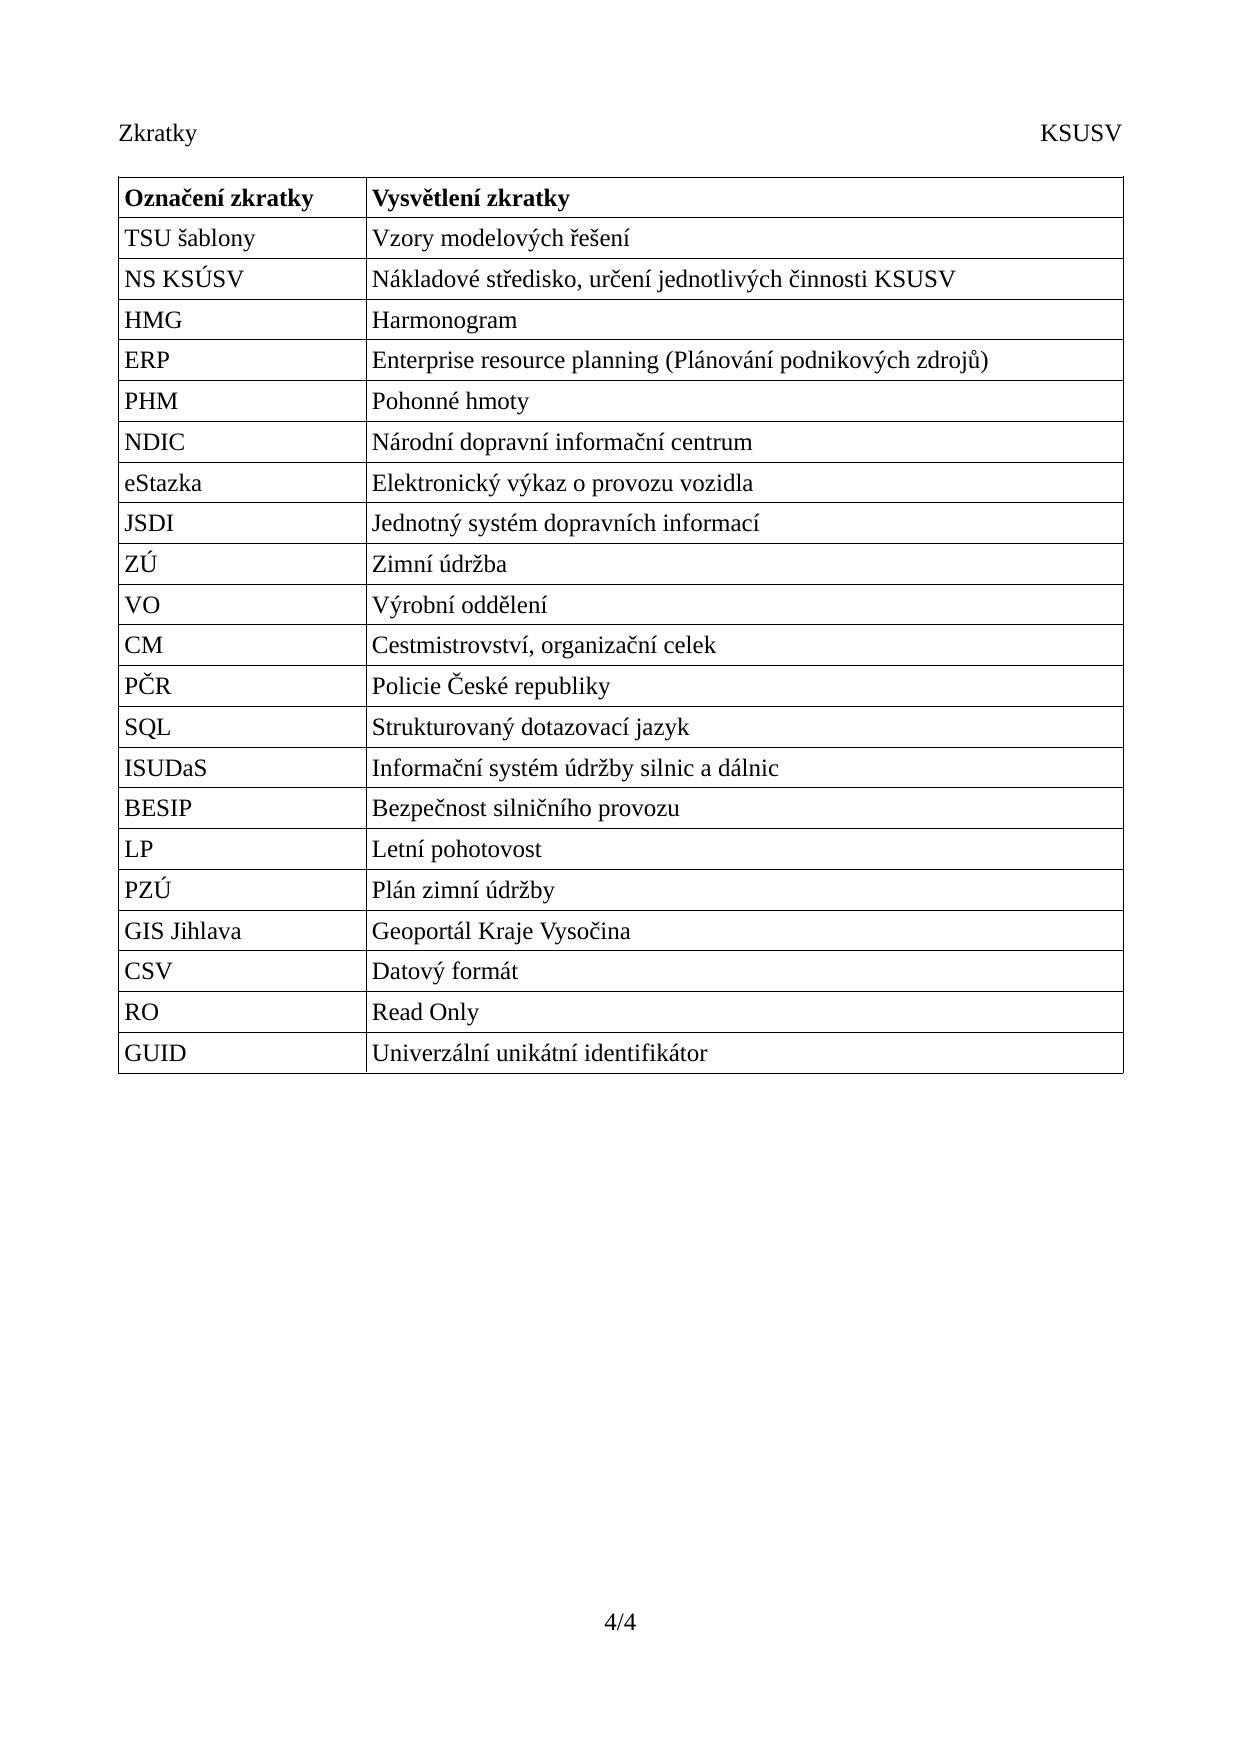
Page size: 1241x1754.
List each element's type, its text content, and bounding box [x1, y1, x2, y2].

table_cell NS KSÚSV [119, 259, 366, 298]
table_cell PZÚ [119, 870, 366, 909]
table_cell Pohonné hmoty [367, 381, 1123, 421]
table_cell Read Only [367, 992, 1123, 1032]
table_cell GUID [119, 1033, 366, 1072]
table_cell TSU šablony [119, 218, 366, 258]
table_cell Enterprise resource planning (Plánování podnikových zdrojů) [367, 340, 1123, 380]
table_cell CM [119, 625, 366, 665]
table_cell NDIC [119, 422, 366, 461]
table_cell Harmonogram [367, 300, 1123, 339]
table_cell SQL [119, 707, 366, 747]
table_cell PČR [119, 666, 366, 706]
table_cell VO [119, 585, 366, 624]
table_cell ERP [119, 340, 366, 380]
table_cell Cestmistrovství, organizační celek [367, 625, 1123, 665]
table_header Vysvětlení zkratky [367, 178, 1123, 217]
table_cell Datový formát [367, 951, 1123, 991]
table_cell Bezpečnost silničního provozu [367, 788, 1123, 828]
table_cell JSDI [119, 503, 366, 543]
table_cell Vzory modelových řešení [367, 218, 1123, 258]
table_cell HMG [119, 300, 366, 339]
table_cell Národní dopravní informační centrum [367, 422, 1123, 461]
table_cell Nákladové středisko, určení jednotlivých činnosti KSUSV [367, 259, 1123, 298]
table_cell LP [119, 829, 366, 869]
table_cell ISUDaS [119, 748, 366, 787]
table_cell Jednotný systém dopravních informací [367, 503, 1123, 543]
table_cell ZÚ [119, 544, 366, 584]
table_cell PHM [119, 381, 366, 421]
table_cell Univerzální unikátní identifikátor [367, 1033, 1123, 1072]
table_cell Výrobní oddělení [367, 585, 1123, 624]
table_cell GIS Jihlava [119, 911, 366, 950]
table_cell eStazka [119, 463, 366, 502]
table_cell Elektronický výkaz o provozu vozidla [367, 463, 1123, 502]
table_cell Strukturovaný dotazovací jazyk [367, 707, 1123, 747]
table_cell Geoportál Kraje Vysočina [367, 911, 1123, 950]
table_cell Zimní údržba [367, 544, 1123, 584]
table_cell BESIP [119, 788, 366, 828]
table_header Označení zkratky [119, 178, 366, 217]
table_cell Plán zimní údržby [367, 870, 1123, 909]
table_cell Policie České republiky [367, 666, 1123, 706]
table_cell RO [119, 992, 366, 1032]
table_cell CSV [119, 951, 366, 991]
table_cell Informační systém údržby silnic a dálnic [367, 748, 1123, 787]
table_cell Letní pohotovost [367, 829, 1123, 869]
